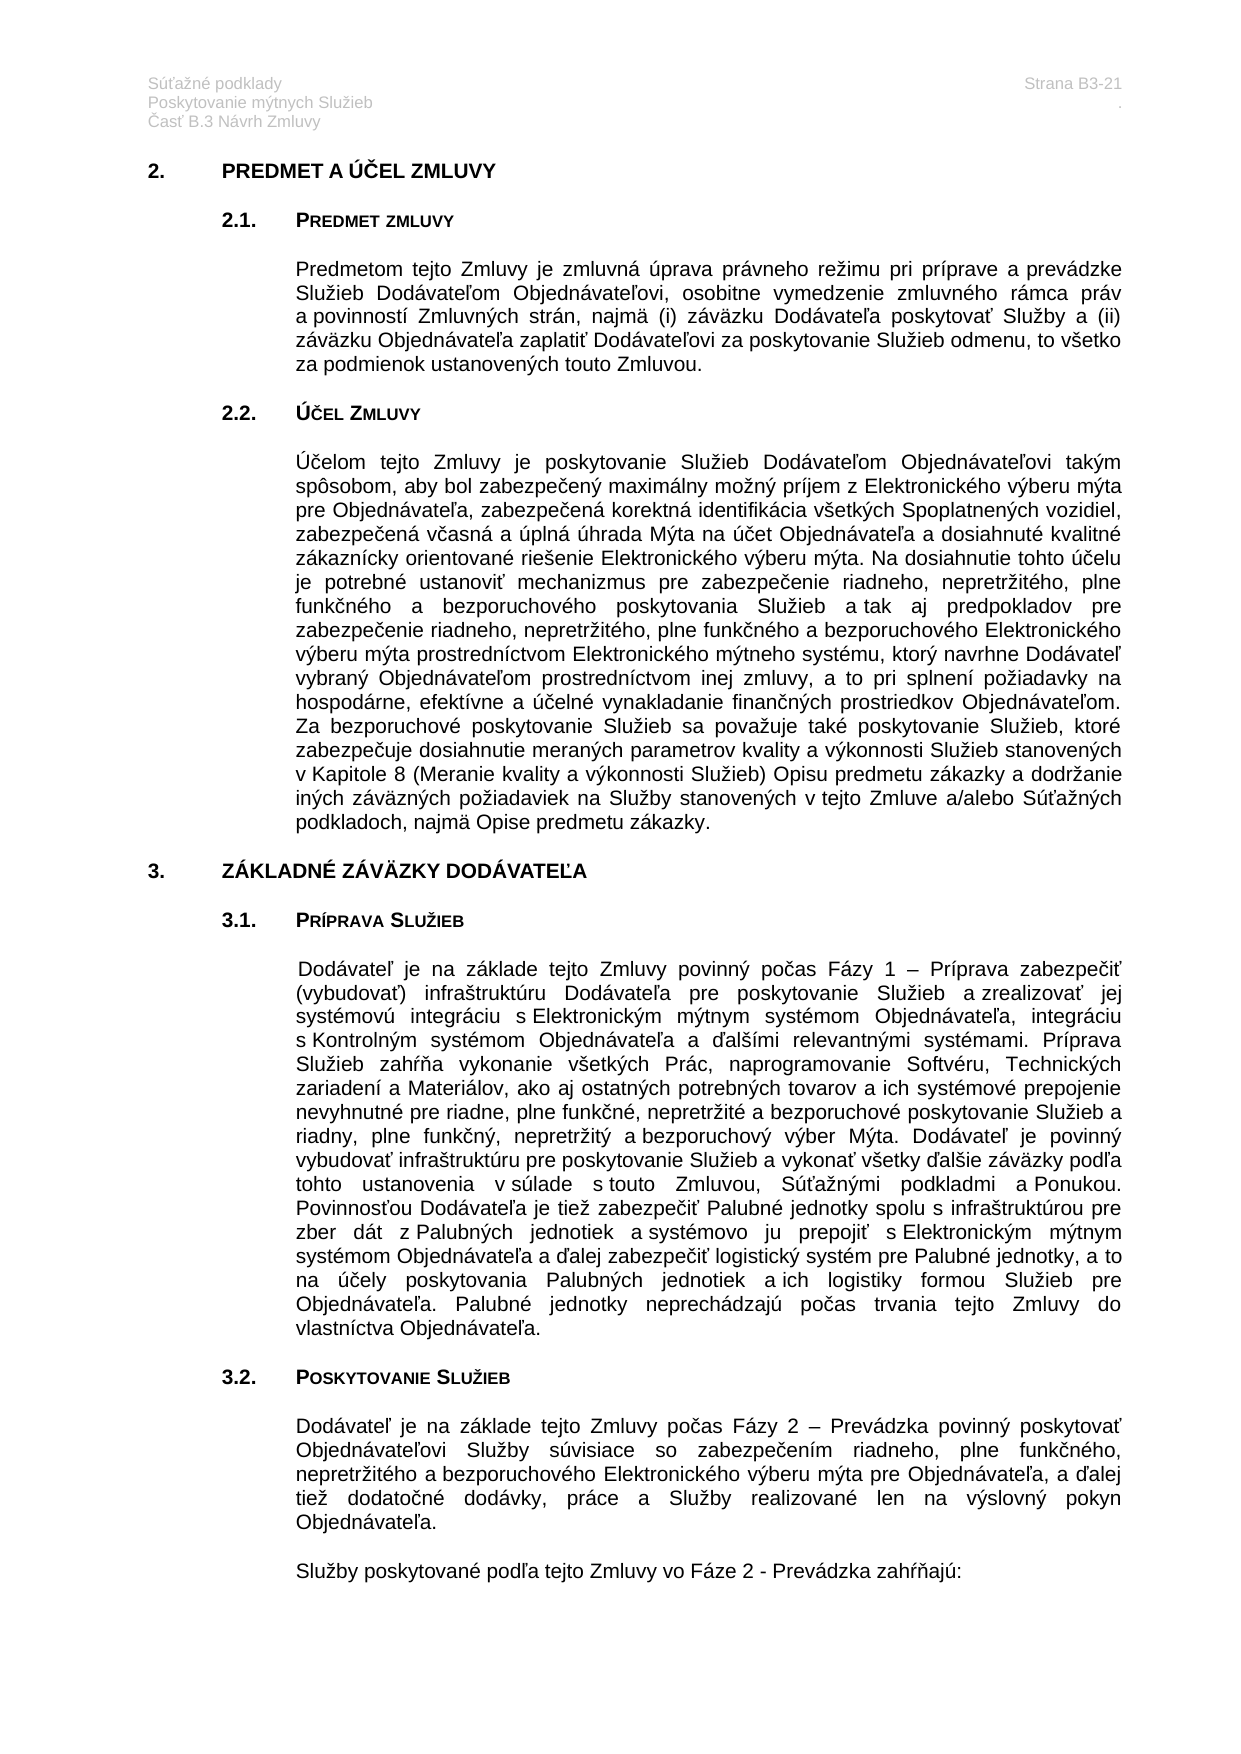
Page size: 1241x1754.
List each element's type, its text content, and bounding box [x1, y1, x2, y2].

subtitle Účel Zmluvy [222, 401, 1122, 425]
subtitle Príprava Služieb [222, 907, 1122, 931]
text Predmetom tejto Zmluvy je zmluvná úprava právneho režimu pri príprave a prevádzke Služieb Dodávateľom Objednávateľovi, osobitne vymedzenie zmluvného rámca práv a povinností Zmluvných strán, najmä (i) záväzku Dodávateľa poskytovať Služby a (ii) záväzku Objednávateľa zaplatiť Dodávateľovi za poskytovanie Služieb odmenu, to všetko za podmienok ustanovených touto Zmluvou. [295, 256, 1122, 376]
text Služby poskytované podľa tejto Zmluvy vo Fáze 2 - Prevádzka zahŕňajú: [296, 1558, 1122, 1582]
subtitle Predmet a účel Zmluvy [148, 158, 1122, 182]
text Účelom tejto Zmluvy je poskytovanie Služieb Dodávateľom Objednávateľovi takým spôsobom, aby bol zabezpečený maximálny možný príjem z Elektronického výberu mýta pre Objednávateľa, zabezpečená korektná identifikácia všetkých Spoplatnených vozidiel, zabezpečená včasná a úplná úhrada Mýta na účet Objednávateľa a dosiahnuté kvalitné zákaznícky orientované riešenie Elektronického výberu mýta. Na dosiahnutie tohto účelu je potrebné ustanoviť mechanizmus pre zabezpečenie riadneho, nepretržitého, plne funkčného a bezporuchového poskytovania Služieb a tak aj predpokladov pre zabezpečenie riadneho, nepretržitého, plne funkčného a bezporuchového Elektronického výberu mýta prostredníctvom Elektronického mýtneho systému, ktorý navrhne Dodávateľ vybraný Objednávateľom prostredníctvom inej zmluvy, a to pri splnení požiadavky na hospodárne, efektívne a účelné vynakladanie finančných prostriedkov Objednávateľom. Za bezporuchové poskytovanie Služieb sa považuje také poskytovanie Služieb, ktoré zabezpečuje dosiahnutie meraných parametrov kvality a výkonnosti Služieb stanovených v Kapitole 8 (Meranie kvality a výkonnosti Služieb) Opisu predmetu zákazky a dodržanie iných záväzných požiadaviek na Služby stanovených v tejto Zmluve a/alebo Súťažných podkladoch, najmä Opise predmetu zákazky. [295, 450, 1122, 833]
text Dodávateľ je na základe tejto Zmluvy povinný počas Fázy 1 – Príprava zabezpečiť (vybudovať) infraštruktúru Dodávateľa pre poskytovanie Služieb a zrealizovať jej systémovú integráciu s Elektronickým mýtnym systémom Objednávateľa, integráciu s Kontrolným systémom Objednávateľa a ďalšími relevantnými systémami. Príprava Služieb zahŕňa vykonanie všetkých Prác, naprogramovanie Softvéru, Technických zariadení a Materiálov, ako aj ostatných potrebných tovarov a ich systémové prepojenie nevyhnutné pre riadne, plne funkčné, nepretržité a bezporuchové poskytovanie Služieb a riadny, plne funkčný, nepretržitý a bezporuchový výber Mýta. Dodávateľ je povinný vybudovať infraštruktúru pre poskytovanie Služieb a vykonať všetky ďalšie záväzky podľa tohto ustanovenia v súlade s touto Zmluvou, Súťažnými podkladmi a Ponukou. Povinnosťou Dodávateľa je tiež zabezpečiť Palubné jednotky spolu s infraštruktúrou pre zber dát z Palubných jednotiek a systémovo ju prepojiť s Elektronickým mýtnym systémom Objednávateľa a ďalej zabezpečiť logistický systém pre Palubné jednotky, a to na účely poskytovania Palubných jednotiek a ich logistiky formou Služieb pre Objednávateľa. Palubné jednotky neprechádzajú počas trvania tejto Zmluvy do vlastníctva Objednávateľa. [296, 956, 1122, 1340]
subtitle Poskytovanie Služieb [222, 1365, 1122, 1389]
subtitle Základné záväzky Dodávateľa [148, 858, 1122, 882]
text Dodávateľ je na základe tejto Zmluvy počas Fázy 2 – Prevádzka povinný poskytovať Objednávateľovi Služby súvisiace so zabezpečením riadneho, plne funkčného, nepretržitého a bezporuchového Elektronického výberu mýta pre Objednávateľa, a ďalej tiež dodatočné dodávky, práce a Služby realizované len na výslovný pokyn Objednávateľa. [296, 1414, 1122, 1533]
subtitle Predmet zmluvy [222, 207, 1122, 231]
